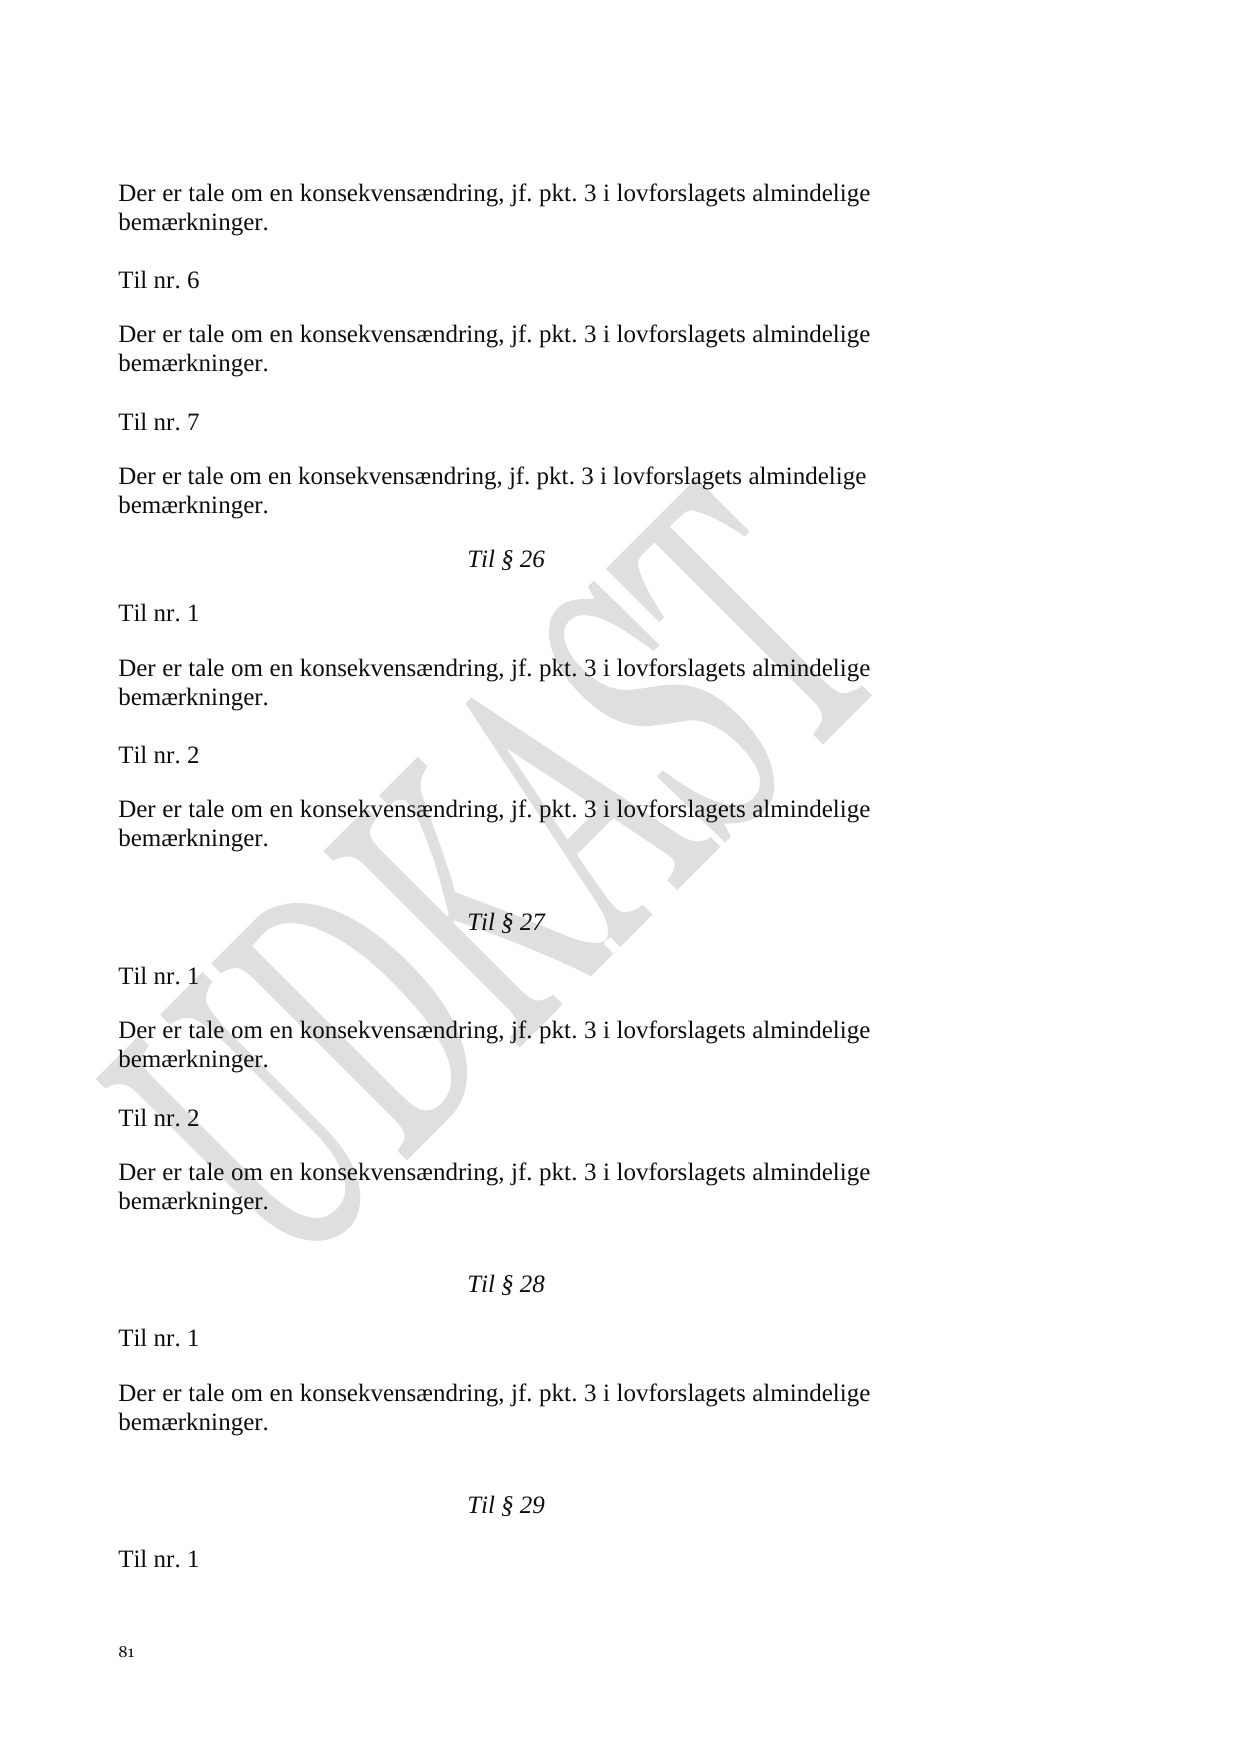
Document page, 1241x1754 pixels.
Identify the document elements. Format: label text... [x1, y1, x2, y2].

text Til § 29 [118, 1490, 871, 1519]
text Der er tale om en konsekvensændring, jf. pkt. 3 i lovforslagets almindelige bemærkninger. [118, 794, 871, 852]
text Der er tale om en konsekvensændring, jf. pkt. 3 i lovforslagets almindelige bemærkninger. [118, 1015, 871, 1073]
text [118, 177, 871, 236]
text Til nr. 1 [118, 961, 871, 990]
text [118, 319, 871, 377]
text Til § 27 [118, 906, 871, 936]
text Der er tale om en konsekvensændring, jf. pkt. 3 i lovforslagets almindelige bemærkninger. [118, 461, 871, 519]
text Til § 28 [118, 1269, 871, 1298]
text Til nr. 6 [118, 265, 871, 294]
text Til nr. 2 [118, 740, 871, 769]
text Til nr. 1 [118, 1544, 871, 1573]
text Til § 26 [118, 544, 871, 573]
text Der er tale om en konsekvensændring, jf. pkt. 3 i lovforslagets almindelige bemærkninger. [118, 1156, 871, 1215]
text Der er tale om en konsekvensændring, jf. pkt. 3 i lovforslagets almindelige bemærkninger. [118, 652, 871, 711]
text Til nr. 1 [118, 598, 871, 627]
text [118, 1377, 871, 1436]
text Til nr. 1 [118, 1323, 871, 1352]
text Til nr. 2 [118, 1102, 871, 1131]
text Til nr. 7 [118, 406, 871, 436]
